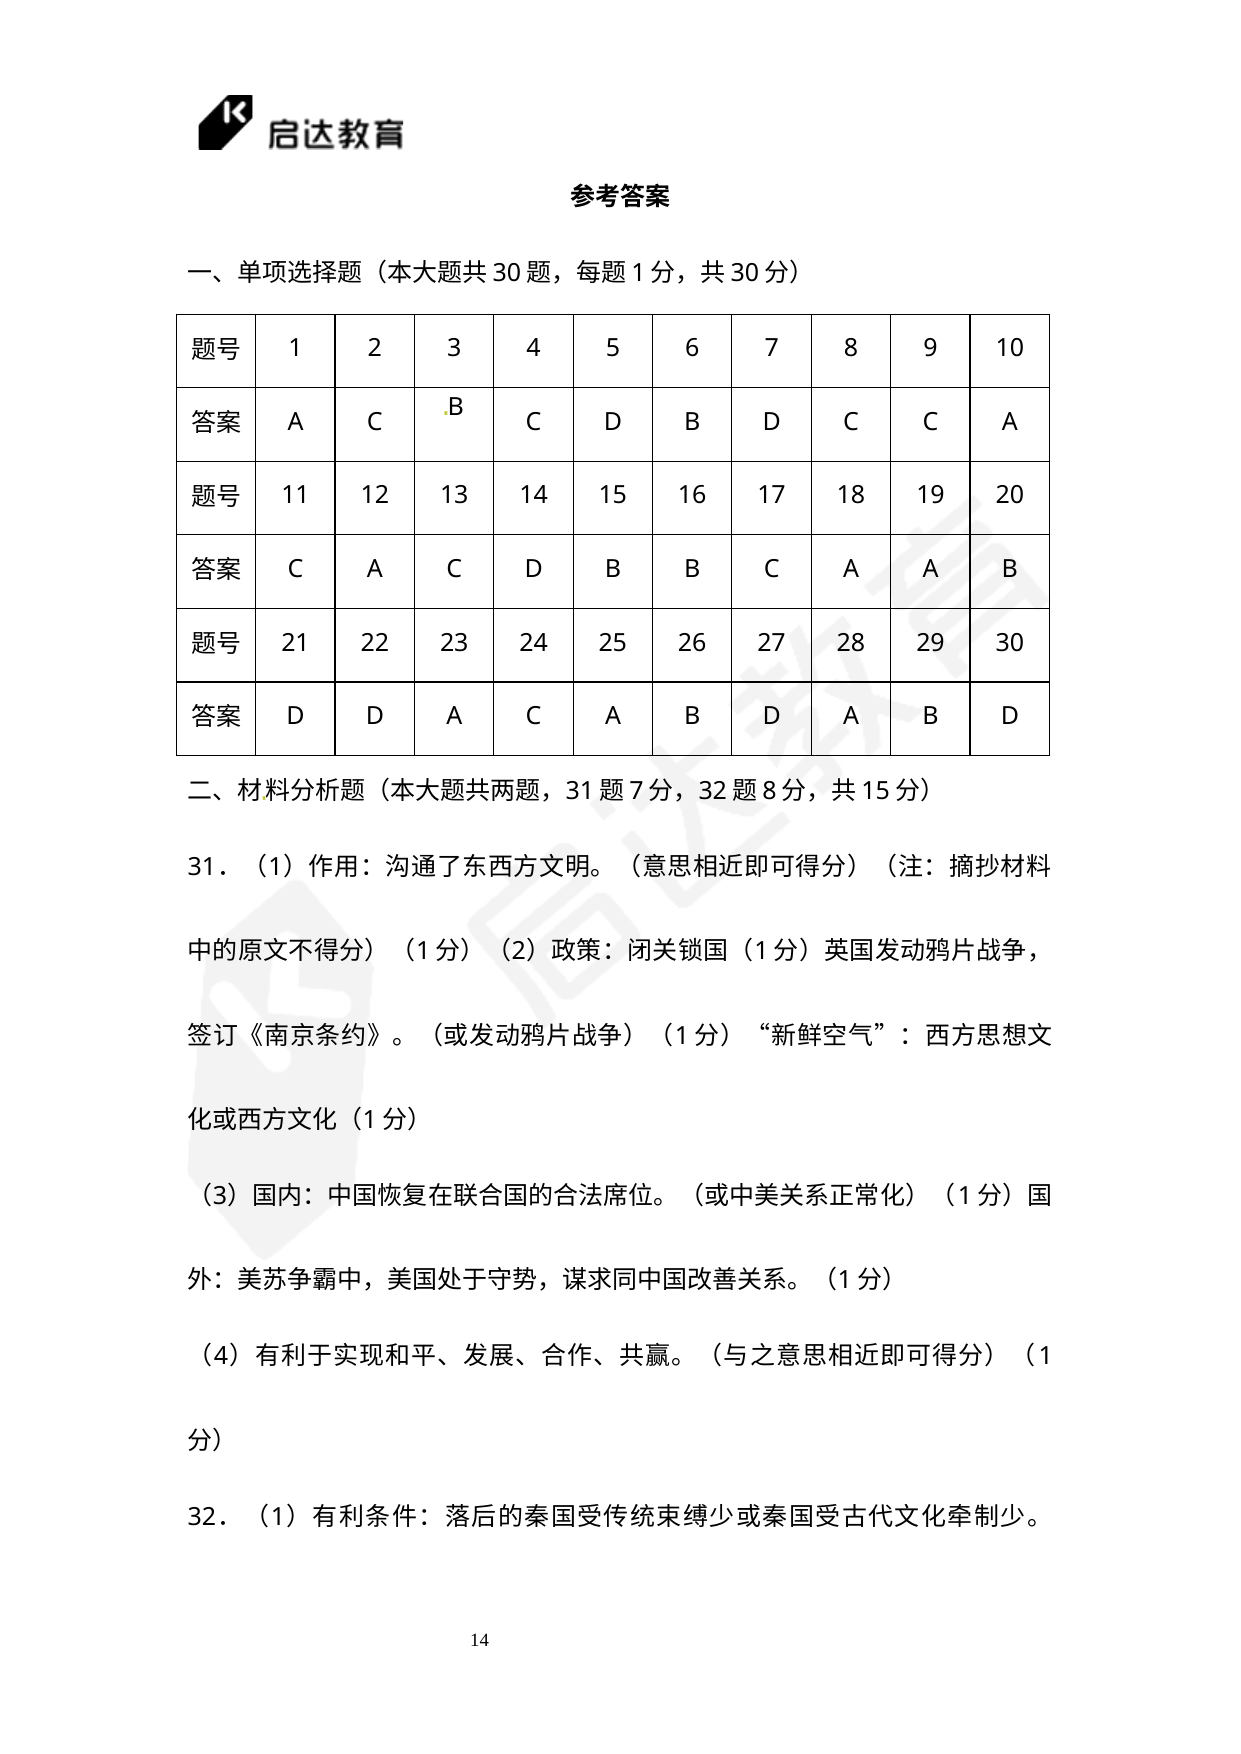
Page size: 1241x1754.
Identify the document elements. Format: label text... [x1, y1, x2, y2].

table_cell D [256, 683, 334, 755]
table_header 10 [971, 315, 1049, 387]
table_cell A [812, 535, 890, 608]
table_cell B [653, 683, 731, 755]
table_cell A [415, 683, 493, 755]
table_cell C [256, 535, 334, 608]
table_cell 13 [415, 462, 493, 534]
table_cell C [891, 388, 969, 461]
table_cell C [732, 535, 811, 608]
table_cell A [574, 683, 652, 755]
table_cell 20 [971, 462, 1049, 534]
table_cell C [494, 388, 573, 461]
text 一、单项选择题（本大题共30题，每题1分，共30分） [187, 238, 1053, 303]
table_cell 11 [256, 462, 334, 534]
table_header 4 [494, 315, 573, 387]
table_cell D [336, 683, 414, 755]
table_header 9 [891, 315, 969, 387]
table_cell B [971, 535, 1049, 608]
table_cell 题号 [177, 609, 255, 681]
table_header 3 [415, 315, 493, 387]
table_cell 18 [812, 462, 890, 534]
table_header 题号 [177, 315, 255, 387]
table_cell C [415, 535, 493, 608]
table_cell 22 [336, 609, 414, 681]
table_cell 28 [812, 609, 890, 681]
text 参考答案 [187, 162, 1053, 227]
table_cell B [653, 388, 731, 461]
table_cell A [256, 388, 334, 461]
table_header 5 [574, 315, 652, 387]
table_cell B [574, 535, 652, 608]
table_cell 答案 [177, 388, 255, 461]
text （3）国内：中国恢复在联合国的合法席位。（或中美关系正常化）（1分）国外：美苏争霸中，美国处于守势，谋求同中国改善关系。（1分） [187, 1161, 1053, 1311]
table_cell C [494, 683, 573, 755]
text 二、材料分析题（本大题共两题，31题7分，32题8分，共15分） [187, 756, 1053, 821]
table_cell D [732, 683, 811, 755]
table_cell A [812, 683, 890, 755]
table_cell 12 [336, 462, 414, 534]
table_cell 29 [891, 609, 969, 681]
table_cell A [891, 535, 969, 608]
table_cell B [415, 388, 493, 461]
table_cell C [336, 388, 414, 461]
text 32．（1）有利条件：落后的秦国受传统束缚少或秦国受古代文化牵制少。（与之意思相近即可得分）（1分）措施：国家承认土地私有，允许自由买卖。（或国家承认土地私有）（1分） [187, 1482, 1053, 1547]
table_cell 23 [415, 609, 493, 681]
table_header 2 [336, 315, 414, 387]
table_cell D [971, 683, 1049, 755]
table_cell 题号 [177, 462, 255, 534]
table_cell 27 [732, 609, 811, 681]
table_cell 30 [971, 609, 1049, 681]
text （4）有利于实现和平、发展、合作、共赢。（与之意思相近即可得分）（1分） [187, 1321, 1053, 1471]
table_cell 24 [494, 609, 573, 681]
table_cell C [812, 388, 890, 461]
table_cell D [494, 535, 573, 608]
table_cell A [971, 388, 1049, 461]
table_cell 16 [653, 462, 731, 534]
table_header 6 [653, 315, 731, 387]
table_cell 15 [574, 462, 652, 534]
picture [198, 95, 404, 150]
text 31．（1）作用：沟通了东西方文明。（意思相近即可得分）（注：摘抄材料中的原文不得分）（1分）（2）政策：闭关锁国（1分）英国发动鸦片战争，签订《南京条约》。（或发动鸦片战争）（1分）“新鲜空气”：西方思想文化或西方文化（1分） [187, 832, 1053, 1150]
table_cell 21 [256, 609, 334, 681]
table_cell 26 [653, 609, 731, 681]
table_header 1 [256, 315, 334, 387]
table_cell D [732, 388, 811, 461]
table_cell 17 [732, 462, 811, 534]
table_cell B [653, 535, 731, 608]
table_cell B [891, 683, 969, 755]
table_cell 25 [574, 609, 652, 681]
table_cell A [336, 535, 414, 608]
table_header 7 [732, 315, 811, 387]
table_cell 答案 [177, 535, 255, 608]
table_cell 答案 [177, 683, 255, 755]
table_cell 14 [494, 462, 573, 534]
table_cell D [574, 388, 652, 461]
table_cell 19 [891, 462, 969, 534]
table_header 8 [812, 315, 890, 387]
